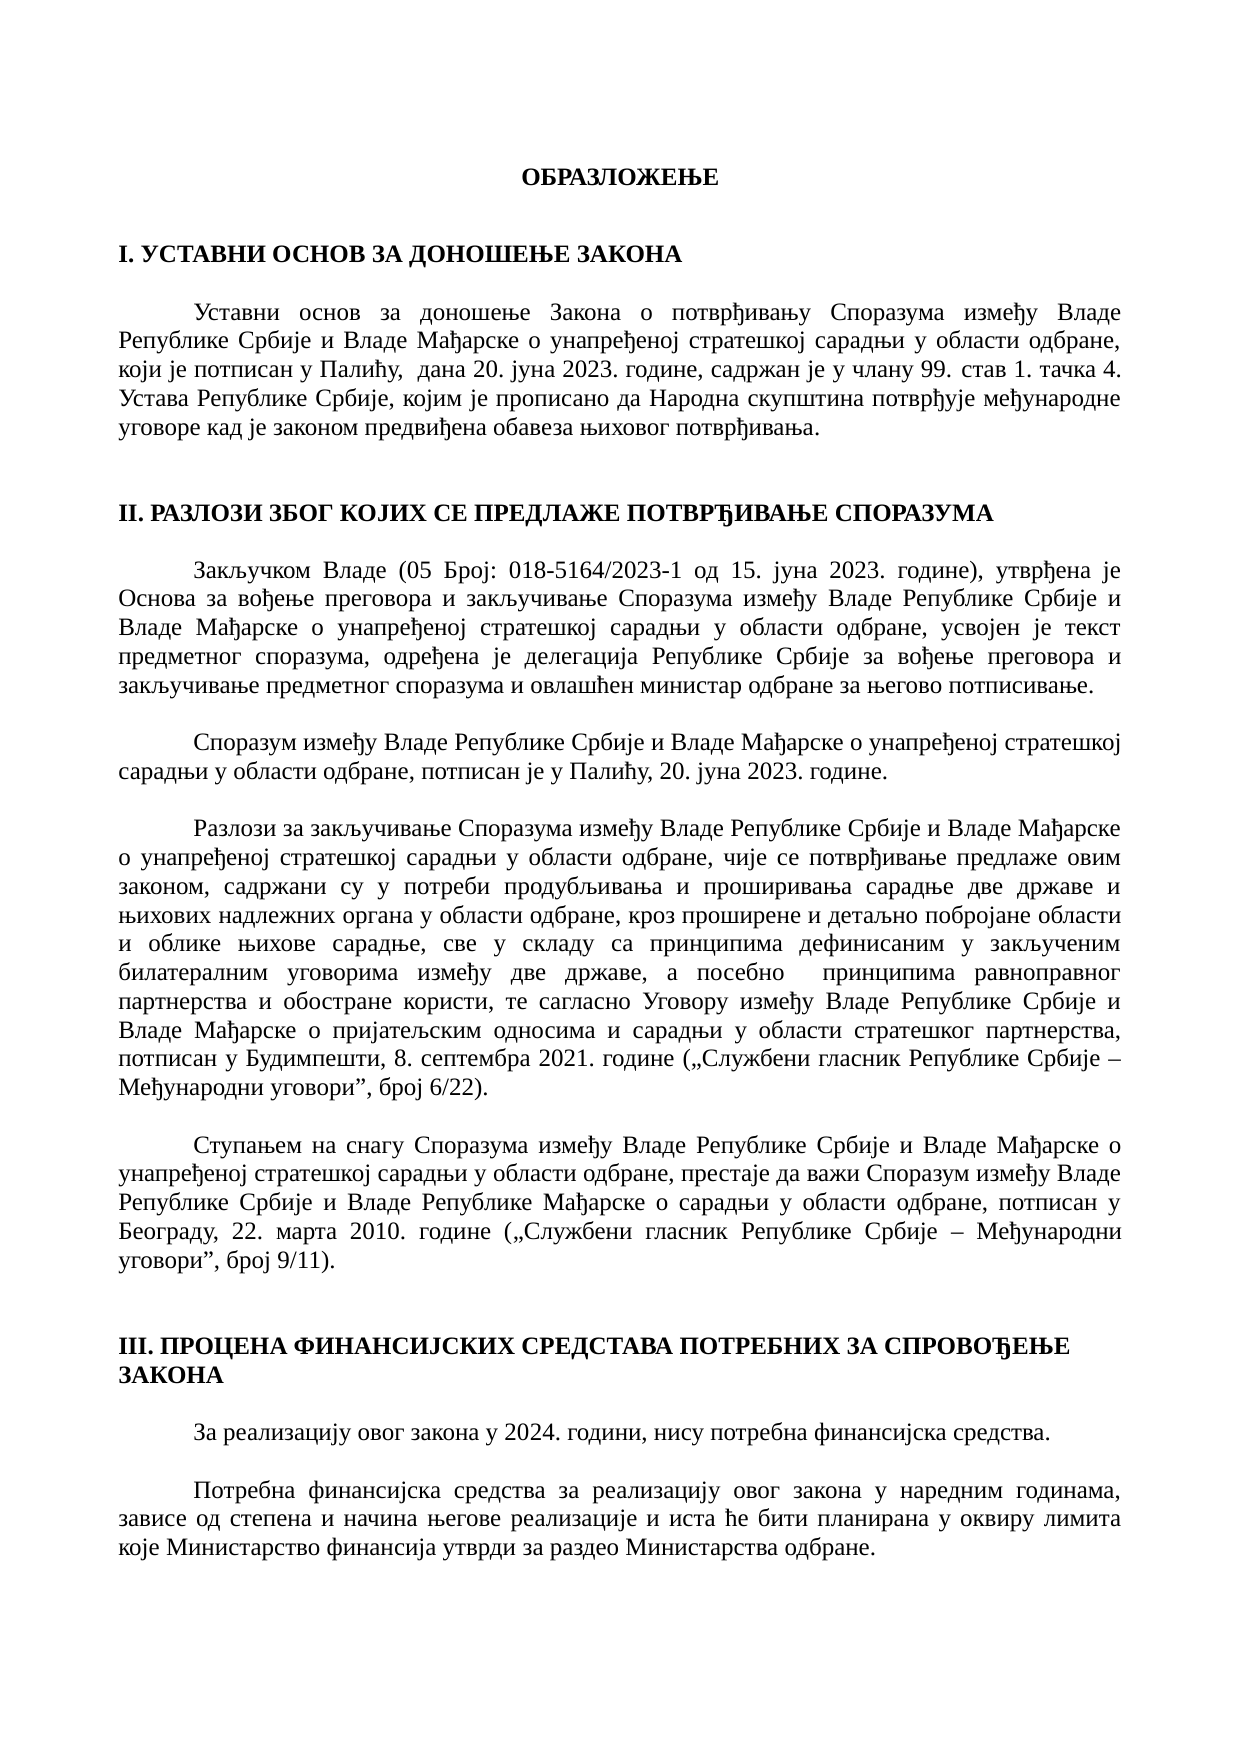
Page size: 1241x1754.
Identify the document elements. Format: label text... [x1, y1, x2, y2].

text III. ПРОЦЕНА ФИНАНСИЈСКИХ СРЕДСТАВА ПОТРЕБНИХ ЗА СПРОВОЂЕЊЕ ЗАКОНА [118, 1331, 1122, 1388]
text Уставни основ за доношење Закона о потврђивању Споразума између Владе Републике Србије и Владе Мађарске о унапређеној стратешкој сарадњи у области одбране, који је потписан у Палићу, дана 20. јуна 2023. године, садржан је у члану 99. став 1. тачка 4. Устава Републике Србије, којим је прописано да Народна скупштина потврђује међународне уговоре кад је законом предвиђена обавеза њиховог потврђивања. [118, 297, 1122, 440]
text Ступањем на снагу Споразума између Владе Републике Србије и Владе Мађарске о унапређеној стратешкој сарадњи у области одбране, престаје да важи Споразум између Владе Републике Србије и Владе Републике Мађарске о сарадњи у области одбране, потписан у Београду, 22. марта 2010. године („Службени гласник Републике Србије – Међународни уговори”, број 9/11). [118, 1130, 1122, 1273]
text Закључком Владе (05 Број: 018-5164/2023-1 од 15. јуна 2023. године), утврђена је Основа за вођење преговора и закључивање Споразума између Владе Републике Србије и Владе Мађарске о унапређеној стратешкој сарадњи у области одбране, усвојен је текст предметног споразума, одређена је делегација Републике Србије за вођење преговора и закључивање предметног споразума и овлашћен министар одбране за његово потписивање. [118, 555, 1122, 698]
text За реализацију овог закона у 2024. години, нису потребна финансијска средства. [118, 1417, 1122, 1446]
text Споразум између Владе Републике Србије и Владе Мађарске о унапређеној стратешкој сарадњи у области одбране, потписан је у Палићу, 20. јуна 2023. године. [118, 727, 1122, 785]
text Потребна финансијска средства за реализацију овог закона у наредним годинама, зависе од степена и начина његове реализације и иста ће бити планирана у оквиру лимита које Министарство финансија утврди за раздео Министарства одбране. [118, 1475, 1122, 1561]
text ОБРАЗЛОЖЕЊЕ [118, 162, 1122, 191]
text Разлози за закључивање Споразума између Владе Републике Србије и Владе Мађарске о унапређеној стратешкој сарадњи у области одбране, чије се потврђивање предлаже овим законом, садржани су у потреби продубљивања и проширивања сарадње две државе и њихових надлежних органа у области одбране, кроз проширене и детаљно побројане области и облике њихове сарадње, све у складу са принципима дефинисаним у закљученим билатералним уговорима између две државе, а посебно принципима равноправног партнерства и обостране користи, те сагласно Уговору између Владе Републике Србије и Владе Мађарске о пријатељским односима и сарадњи у области стратешког партнерства, потписан у Будимпешти, 8. септембра 2021. године („Службени гласник Републике Србије – Међународни уговори”, број 6/22). [118, 813, 1122, 1101]
text I. УСТАВНИ ОСНОВ ЗА ДОНОШЕЊЕ ЗАКОНА [118, 239, 1122, 268]
text II. РАЗЛОЗИ ЗБОГ КОЈИХ СЕ ПРЕДЛАЖЕ ПОТВРЂИВАЊЕ СПОРАЗУМА [118, 498, 1122, 527]
